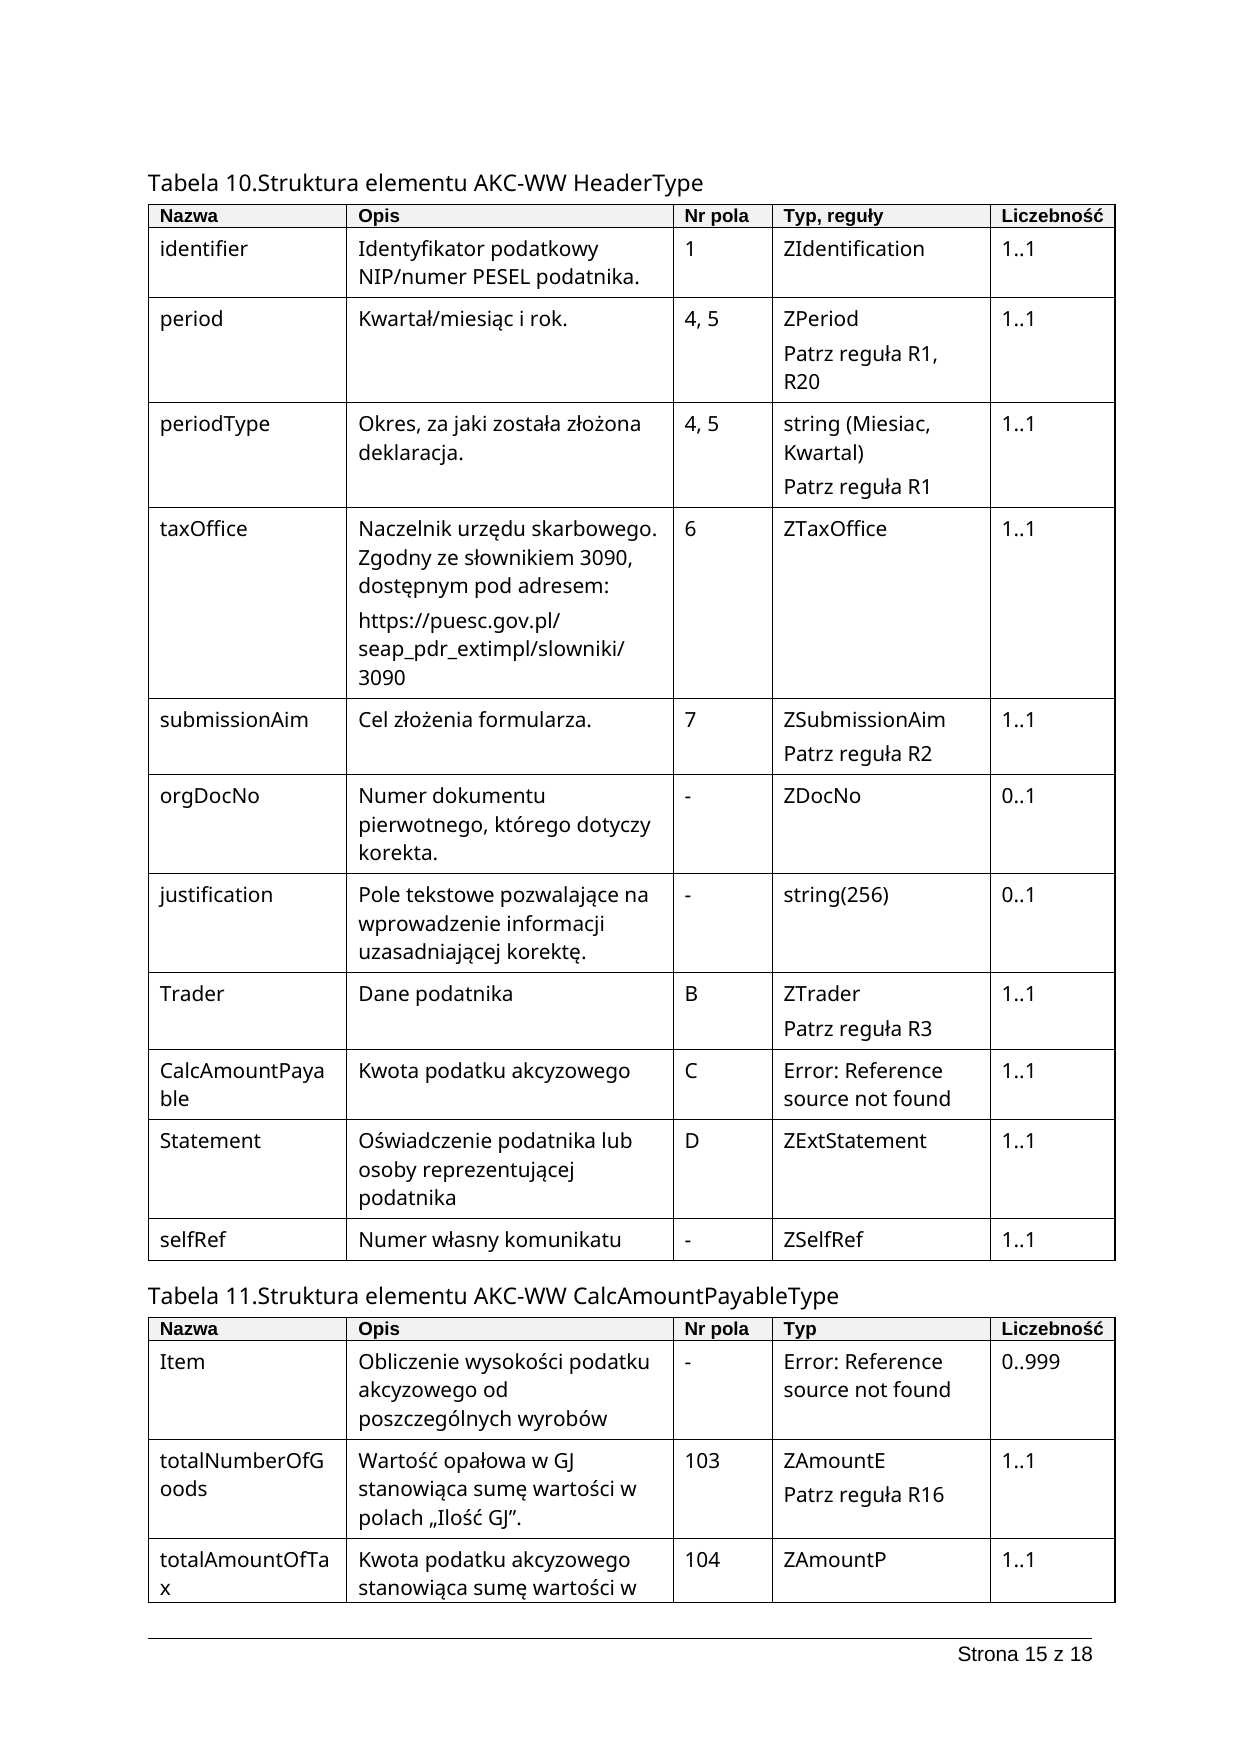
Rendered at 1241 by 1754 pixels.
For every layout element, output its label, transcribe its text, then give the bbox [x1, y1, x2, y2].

table_cell Dane podatnika [347, 973, 673, 1049]
table_cell totalNumberOfGoods [149, 1440, 346, 1537]
table_cell Naczelnik urzędu skarbowego. Zgodny ze słownikiem 3090, dostępnym pod adresem: https://puesc.gov.pl/seap_pdr_extimpl/slowniki/3090 [347, 508, 673, 698]
table_cell - [674, 874, 772, 972]
table_cell Trader [149, 973, 346, 1049]
table_header Typ, reguły [773, 205, 990, 227]
table_cell 1..1 [991, 1050, 1114, 1119]
table_cell Pole tekstowe pozwalające na wprowadzenie informacji uzasadniającej korektę. [347, 874, 673, 972]
table_cell ZIdentification [773, 228, 990, 297]
table_cell ZSubmissionAim Patrz reguła R2 [773, 699, 990, 774]
table_cell Oświadczenie podatnika lub osoby reprezentującej podatnika [347, 1120, 673, 1218]
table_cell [347, 1539, 673, 1602]
table_cell justification [149, 874, 346, 972]
table_cell 1..1 [991, 508, 1114, 698]
table_header Opis [347, 1318, 673, 1340]
table_cell D [674, 1120, 772, 1218]
table_header Opis [347, 205, 673, 227]
table_cell 0..1 [991, 775, 1114, 873]
table_cell identifier [149, 228, 346, 297]
table_header Nr pola [674, 1318, 772, 1340]
table_cell 1..1 [991, 228, 1114, 297]
table_header Liczebność [991, 1318, 1114, 1340]
table_cell ZAmountE Patrz reguła R16 [773, 1440, 990, 1537]
table_cell 0..999 [991, 1341, 1114, 1439]
table_cell 6 [674, 508, 772, 698]
table_cell period [149, 298, 346, 402]
table_cell 0..1 [991, 874, 1114, 972]
table_cell 1..1 [991, 1440, 1114, 1537]
table_cell 7 [674, 699, 772, 774]
table_cell string(256) [773, 874, 990, 972]
table_cell 4, 5 [674, 298, 772, 402]
table_cell 1 [674, 228, 772, 297]
table_cell 1..1 [991, 973, 1114, 1049]
table_cell Numer dokumentu pierwotnego, którego dotyczy korekta. [347, 775, 673, 873]
table_cell Statement [149, 1120, 346, 1218]
table_header Typ [773, 1318, 990, 1340]
table_cell C [674, 1050, 772, 1119]
table_cell totalAmountOfTax [149, 1539, 346, 1602]
table_cell orgDocNo [149, 775, 346, 873]
table_header Liczebność [991, 205, 1114, 227]
table_cell ZPeriod Patrz reguła R1, R20 [773, 298, 990, 402]
table_cell Wartość opałowa w GJ stanowiąca sumę wartości w polach „Ilość GJ”. [347, 1440, 673, 1537]
table_cell - [674, 775, 772, 873]
table_cell 1..1 [991, 1120, 1114, 1218]
table_cell B [674, 973, 772, 1049]
table_cell taxOffice [149, 508, 346, 698]
table_cell Item [149, 1341, 346, 1439]
table_cell 104 [674, 1539, 772, 1602]
table_cell string (Miesiac, Kwartal) Patrz reguła R1 [773, 403, 990, 507]
table_cell submissionAim [149, 699, 346, 774]
table_cell CalcAmountPayable [149, 1050, 346, 1119]
table_cell Numer własny komunikatu [347, 1219, 673, 1260]
table_cell ZTrader Patrz reguła R3 [773, 973, 990, 1049]
table_cell Obliczenie wysokości podatku akcyzowego od poszczególnych wyrobów [347, 1341, 673, 1439]
table_cell ZExtStatement [773, 1120, 990, 1218]
table_header Nazwa [149, 1318, 346, 1340]
table_cell Cel złożenia formularza. [347, 699, 673, 774]
table_cell ZAmountP Patrz reguła R17 [773, 1539, 990, 1602]
table_cell 1..1 [991, 298, 1114, 402]
table_header Nr pola [674, 205, 772, 227]
table_cell 1..1 [991, 699, 1114, 774]
table_cell 1..1 [991, 1539, 1114, 1602]
table_cell - [674, 1219, 772, 1260]
table_header Nazwa [149, 205, 346, 227]
table_cell - [674, 1341, 772, 1439]
table_cell 1..1 [991, 403, 1114, 507]
table_cell ZTaxOffice [773, 508, 990, 698]
table_cell selfRef [149, 1219, 346, 1260]
table_cell ZSelfRef [773, 1219, 990, 1260]
table_cell Identyfikator podatkowy NIP/numer PESEL podatnika. [347, 228, 673, 297]
table_cell 1..1 [991, 1219, 1114, 1260]
table_cell Okres, za jaki została złożona deklaracja. [347, 403, 673, 507]
table_cell periodType [149, 403, 346, 507]
table_cell ZDocNo [773, 775, 990, 873]
table_cell Kwota podatku akcyzowego [347, 1050, 673, 1119]
table_cell Kwartał/miesiąc i rok. [347, 298, 673, 402]
table_cell 4, 5 [674, 403, 772, 507]
table_cell 103 [674, 1440, 772, 1537]
